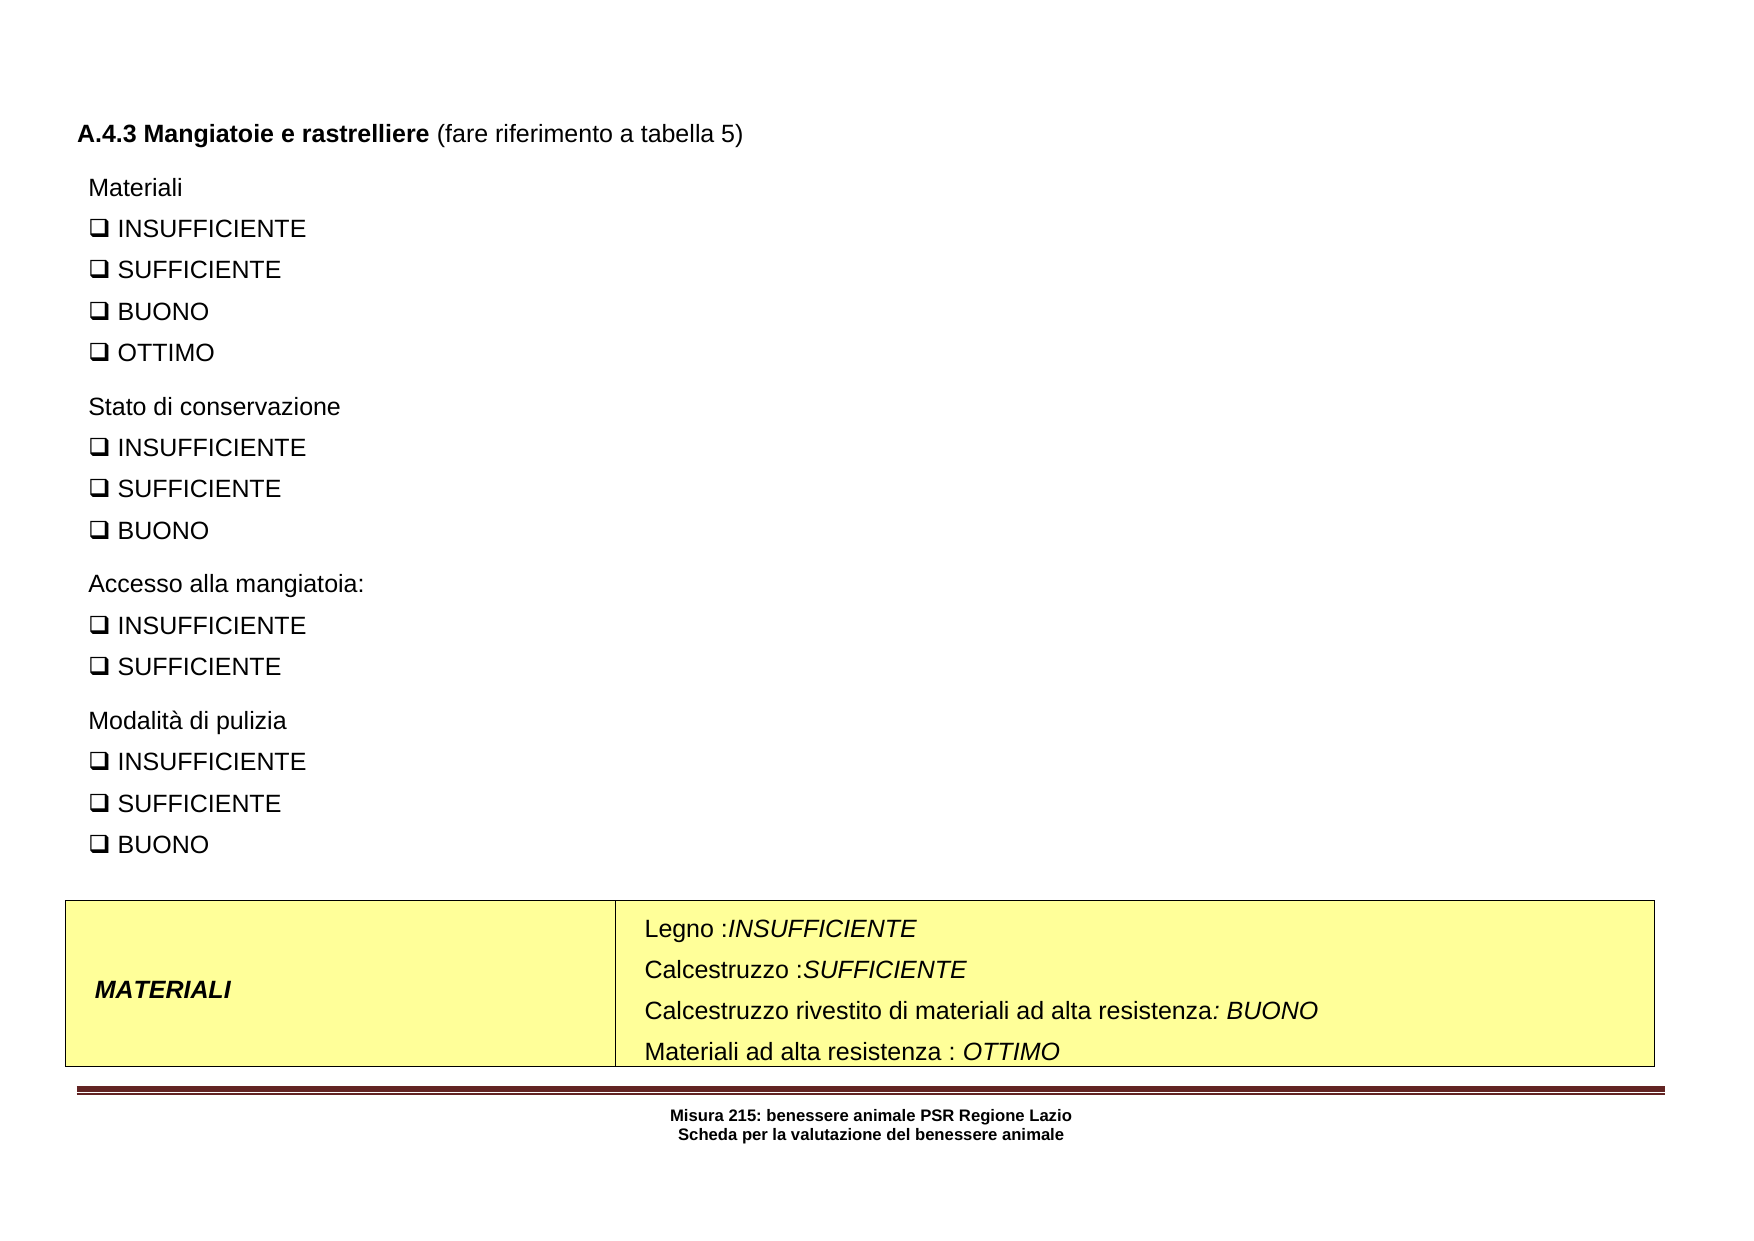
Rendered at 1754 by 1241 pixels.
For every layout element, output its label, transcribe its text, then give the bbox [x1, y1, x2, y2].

table_cell Stato di conservazione INSUFFICIENTE SUFFICIENTE BUONO [77, 379, 1665, 557]
table_header Legno :INSUFFICIENTE Calcestruzzo :SUFFICIENTE Calcestruzzo rivestito di materiali ad alta resistenza: BUONO Materiali ad alta resistenza : OTTIMO [616, 901, 1654, 1066]
table_cell Modalità di pulizia INSUFFICIENTE SUFFICIENTE BUONO [77, 694, 1665, 871]
text A.4.3 Mangiatoie e rastrelliere (fare riferimento a tabella 5) [77, 119, 1665, 147]
table_header MATERIALI [66, 901, 615, 1066]
table_header Materiali INSUFFICIENTE SUFFICIENTE BUONO OTTIMO [77, 160, 1665, 379]
table_cell Accesso alla mangiatoia: INSUFFICIENTE SUFFICIENTE [77, 557, 1665, 693]
